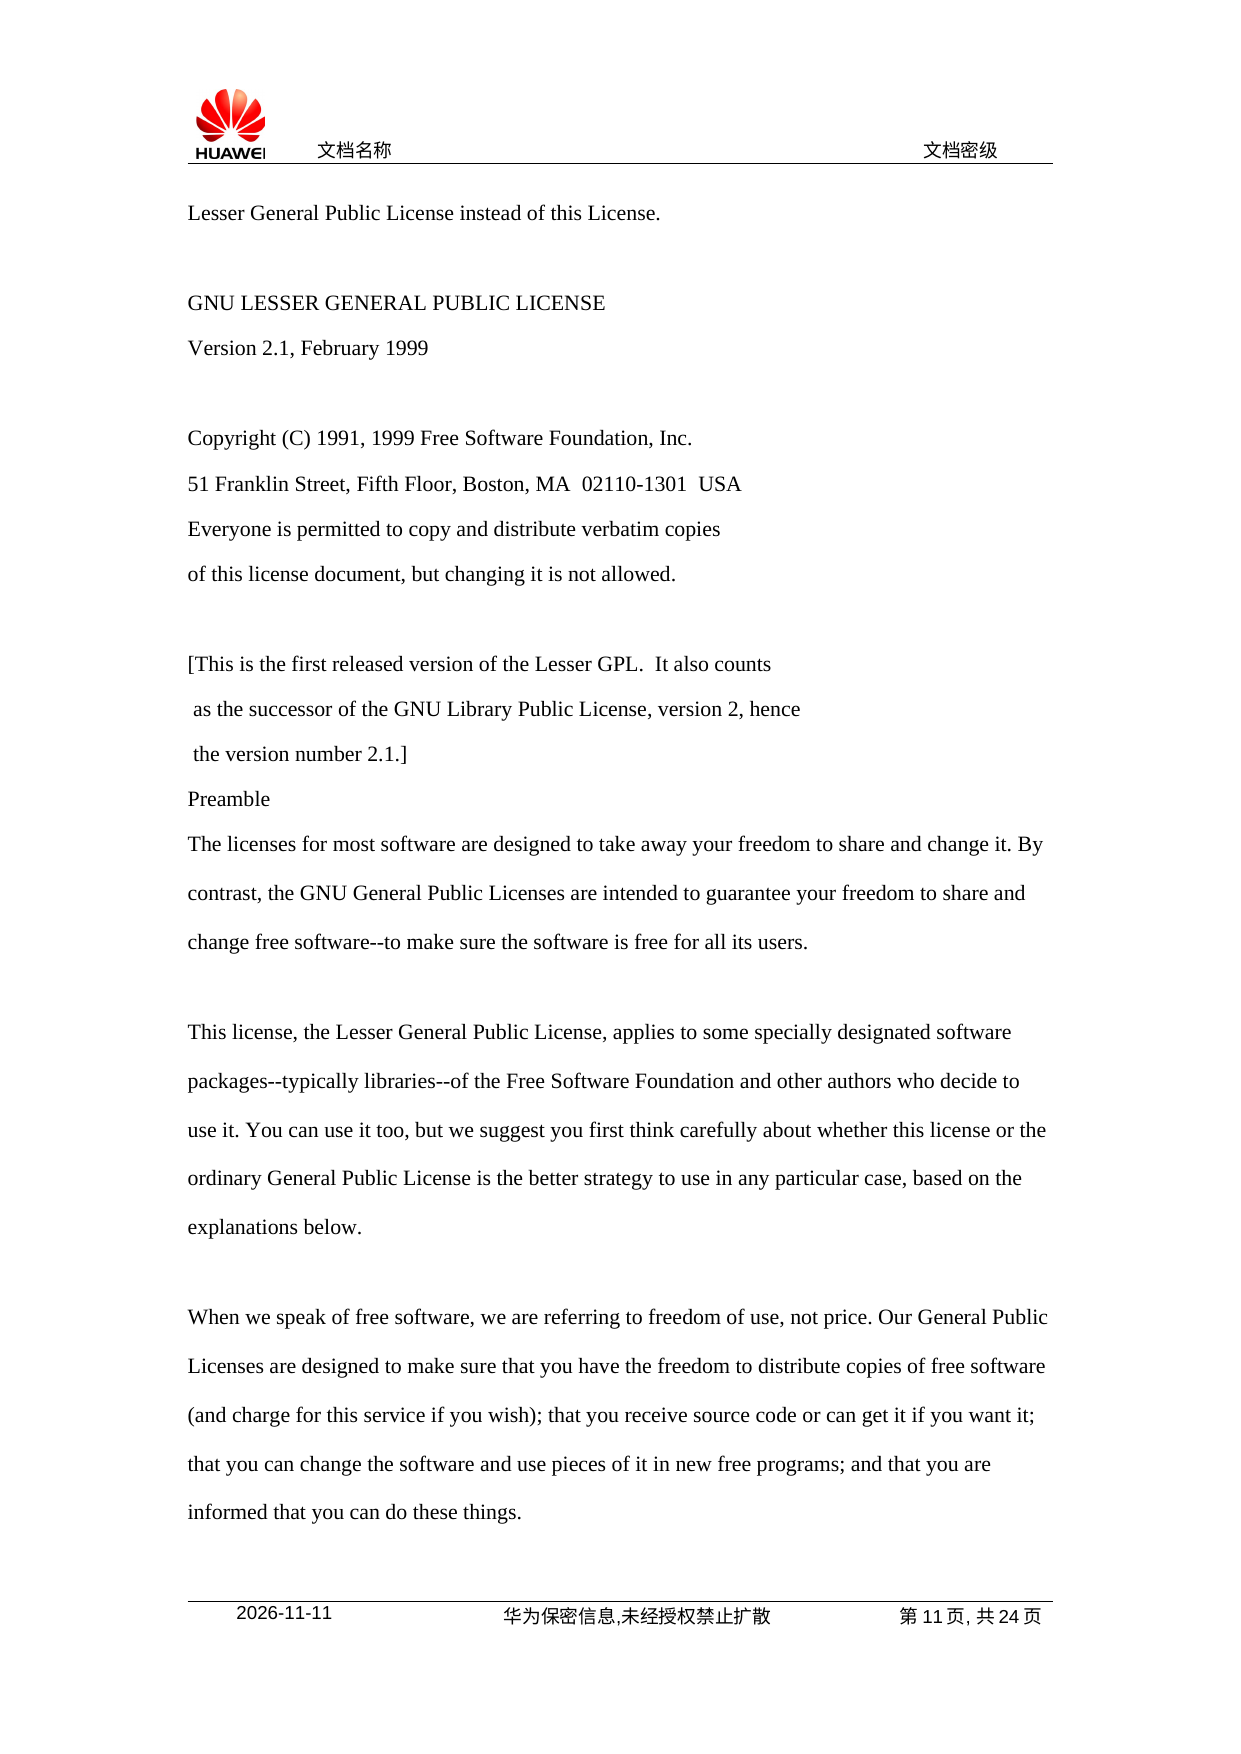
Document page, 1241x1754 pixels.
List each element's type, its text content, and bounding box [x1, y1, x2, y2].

text Everyone is permitted to copy and distribute verbatim copies [187, 512, 1053, 544]
text 51 Franklin Street, Fifth Floor, Boston, MA 02110-1301 USA [187, 467, 1053, 499]
text Preamble [187, 783, 1053, 815]
text [This is the first released version of the Lesser GPL. It also counts [187, 647, 1053, 680]
text Copyright (C) 1991, 1999 Free Software Foundation, Inc. [187, 422, 1053, 454]
text This license, the Lesser General Public License, applies to some specially designated software packages--typically libraries--of the Free Software Foundation and other authors who decide to use it. You can use it too, but we suggest you first think carefully about whether this license or the ordinary General Public License is the better strategy to use in any particular case, based on the explanations below. [187, 1015, 1053, 1243]
text the version number 2.1.] [187, 737, 1053, 770]
text of this license document, but changing it is not allowed. [187, 557, 1053, 589]
text The licenses for most software are designed to take away your freedom to share and change it. By contrast, the GNU General Public Licenses are intended to guarantee your freedom to share and change free software--to make sure the software is free for all its users. [187, 828, 1053, 958]
text GNU LESSER GENERAL PUBLIC LICENSE [187, 286, 1053, 319]
picture [196, 89, 265, 159]
text as the successor of the GNU Library Public License, version 2, hence [187, 692, 1053, 725]
text Version 2.1, February 1999 [187, 332, 1053, 364]
text When we speak of free software, we are referring to freedom of use, not price. Our General Public Licenses are designed to make sure that you have the freedom to distribute copies of free software (and charge for this service if you wish); that you receive source code or can get it if you want it; that you can change the software and use pieces of it in new free programs; and that you are informed that you can do these things. [187, 1301, 1053, 1528]
